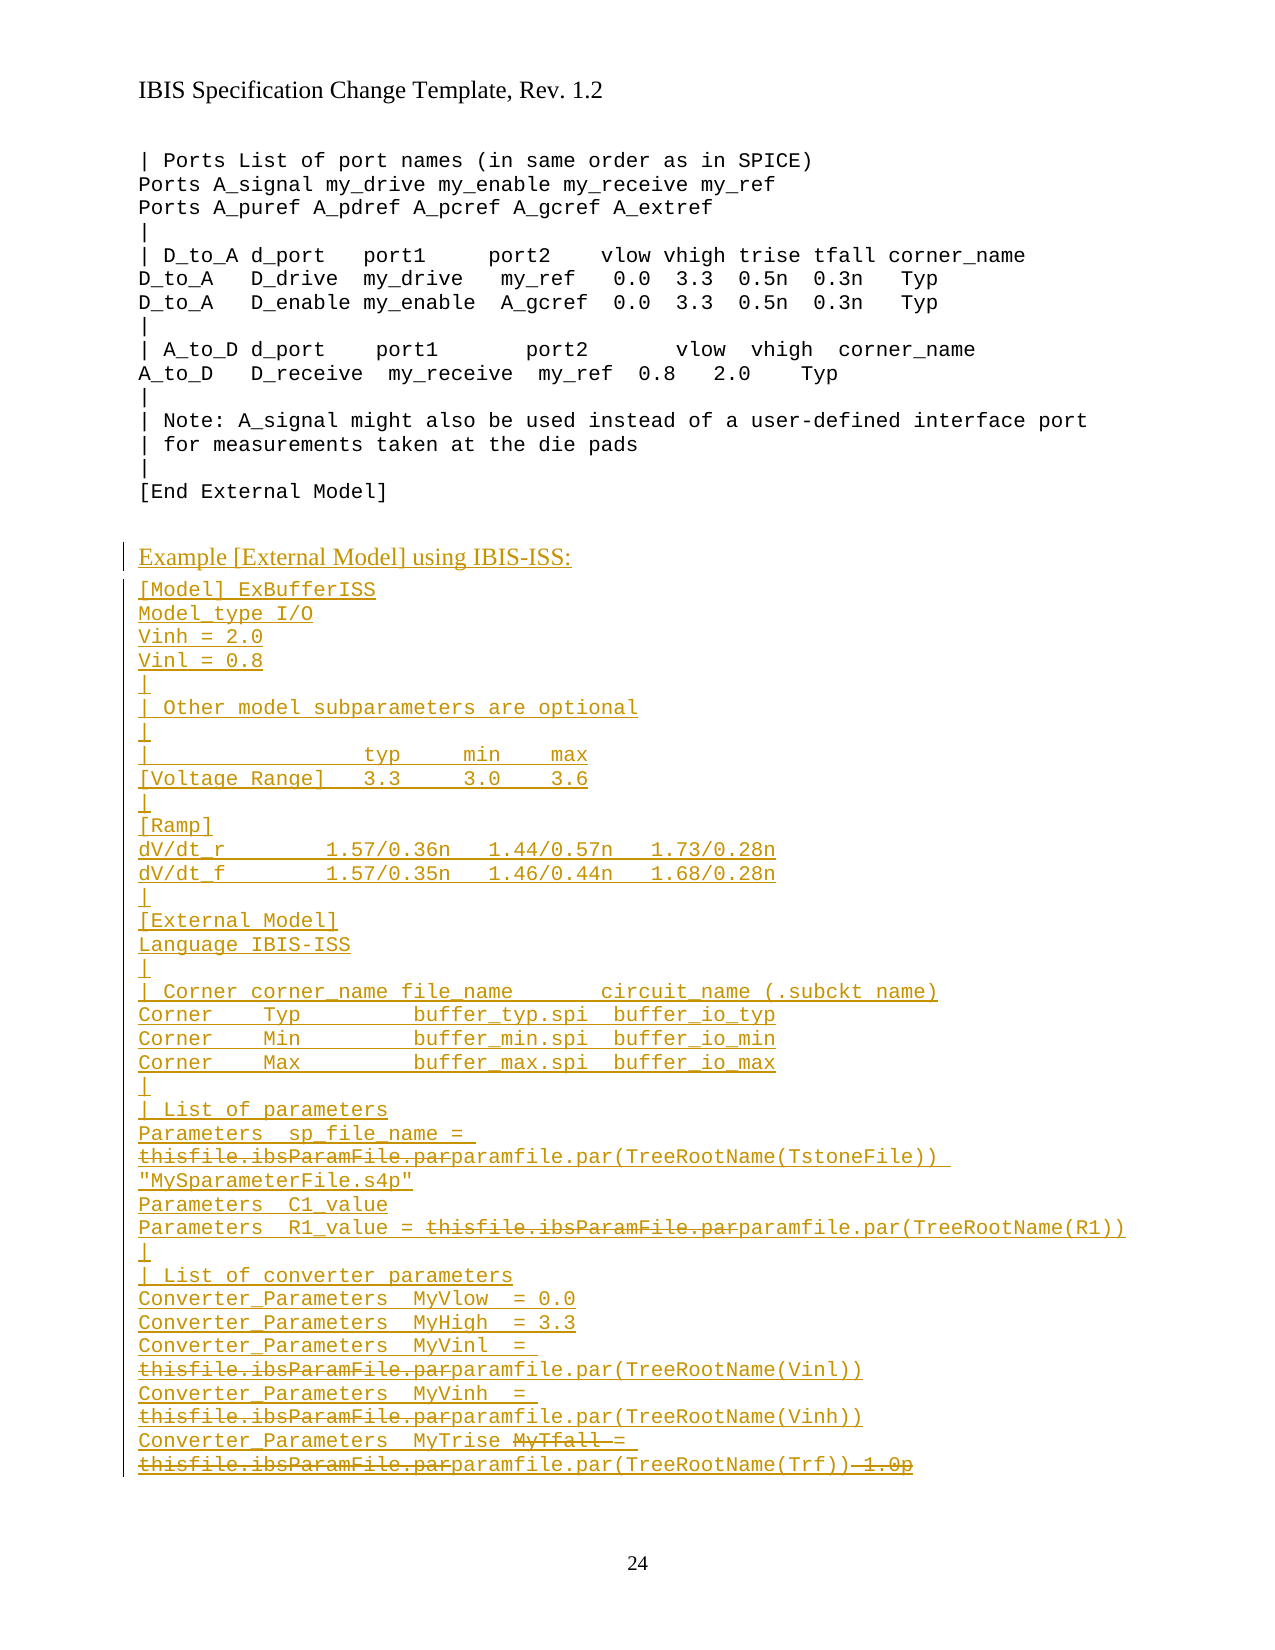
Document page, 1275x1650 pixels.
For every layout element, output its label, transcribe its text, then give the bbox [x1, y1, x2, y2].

text | for measurements taken at the die pads [138, 434, 1137, 457]
text | Note: A_signal might also be used instead of a user-defined interface port [138, 410, 1137, 434]
text [End External Model] [138, 481, 1137, 505]
text | [138, 221, 1137, 244]
text | A_to_D d_port port1 port2 vlow vhigh corner_name [138, 339, 1137, 363]
text | D_to_A d_port port1 port2 vlow vhigh trise tfall corner_name [138, 244, 1137, 268]
text A_to_D D_receive my_receive my_ref 0.8 2.0 Typ [138, 363, 1137, 386]
text D_to_A D_enable my_enable A_gcref 0.0 3.3 0.5n 0.3n Typ [138, 292, 1137, 316]
text D_to_A D_drive my_drive my_ref 0.0 3.3 0.5n 0.3n Typ [138, 268, 1137, 292]
text | [138, 316, 1137, 339]
text | [138, 386, 1137, 410]
text Ports A_puref A_pdref A_pcref A_gcref A_extref [138, 197, 1137, 221]
text | [138, 457, 1137, 481]
text Ports A_signal my_drive my_enable my_receive my_ref [138, 174, 1137, 197]
text | Ports List of port names (in same order as in SPICE) [138, 150, 1137, 174]
